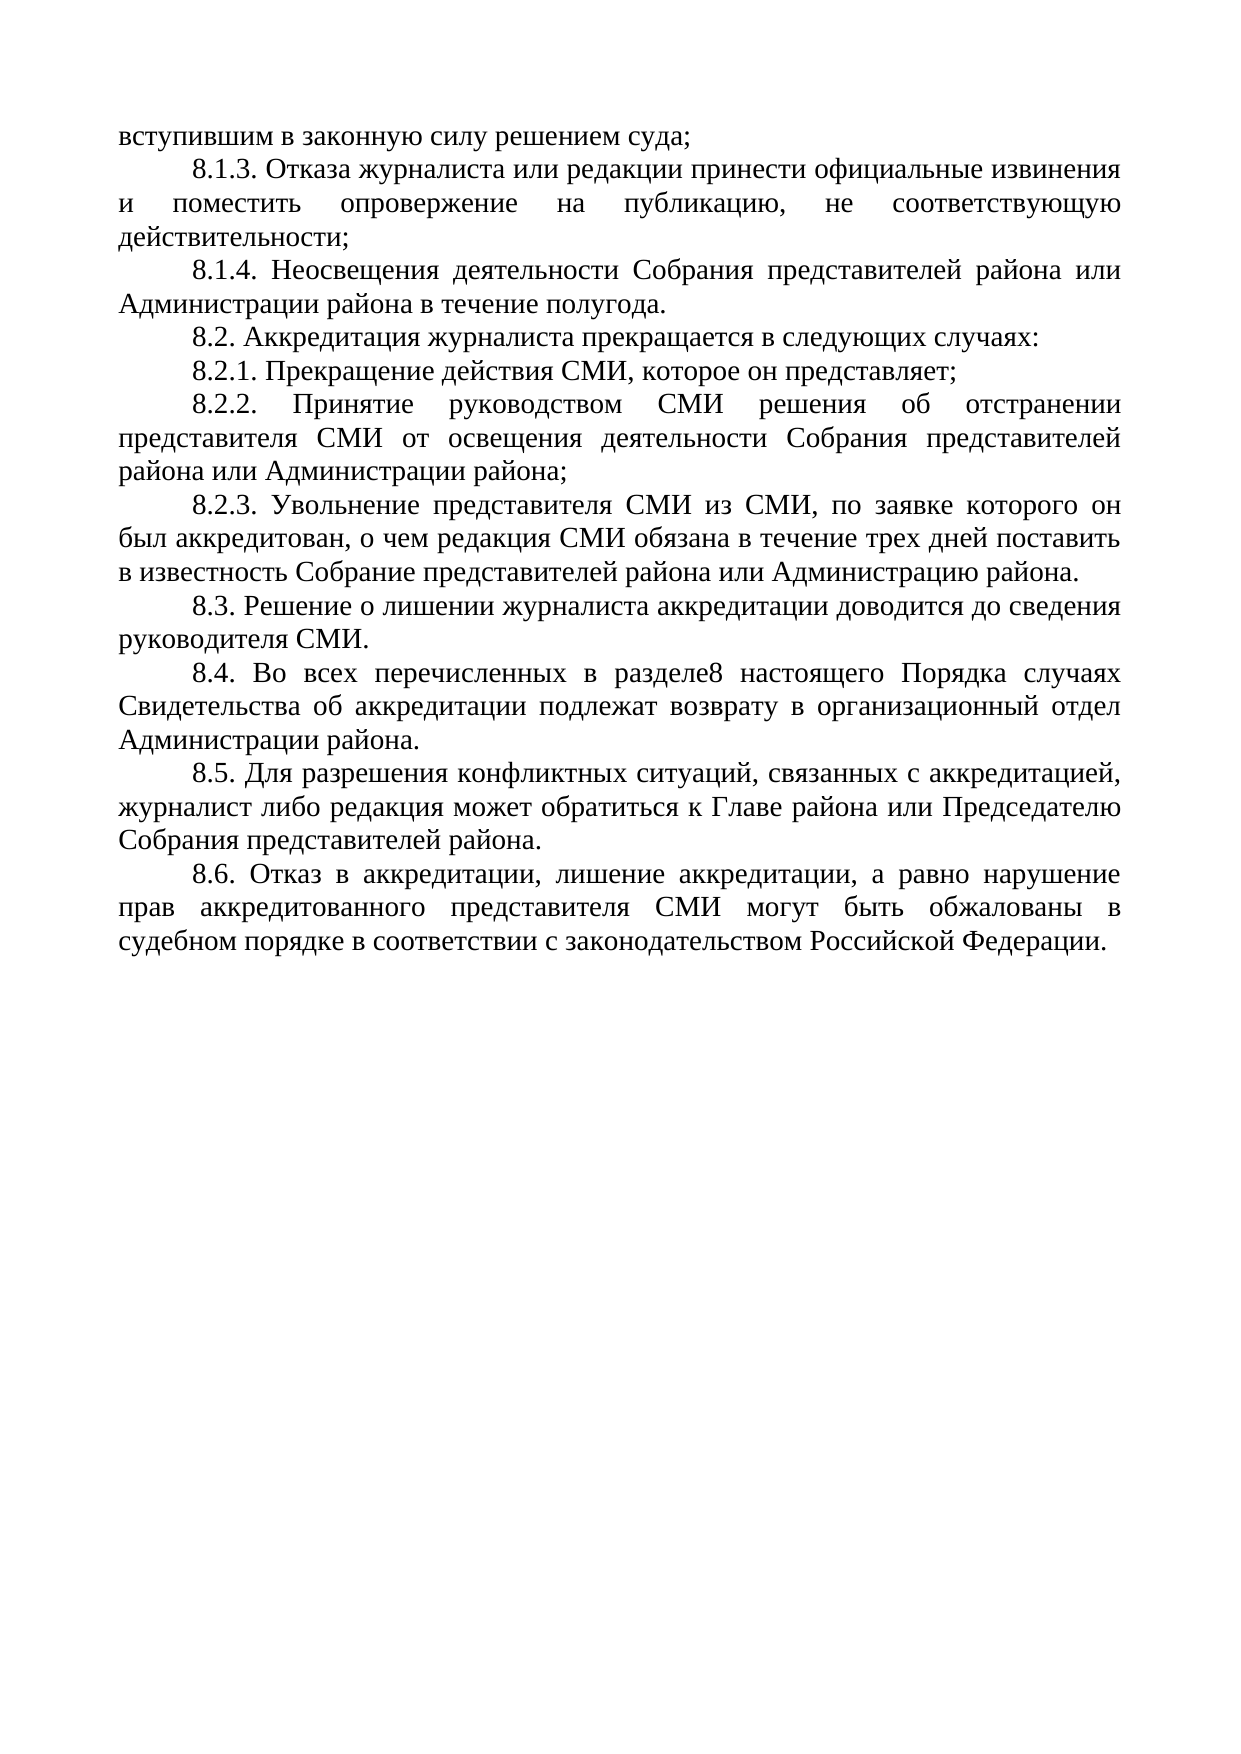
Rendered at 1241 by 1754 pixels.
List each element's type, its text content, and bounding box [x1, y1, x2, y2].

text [118, 118, 1122, 152]
text 8.3. Решение о лишении журналиста аккредитации доводится до сведения руководителя СМИ. [118, 588, 1122, 655]
text 8.6. Отказ в аккредитации, лишение аккредитации, а равно нарушение прав аккредитованного представителя СМИ могут быть обжалованы в судебном порядке в соответствии с законодательством Российской Федерации. [118, 856, 1122, 957]
text 8.2.2. Принятие руководством СМИ решения об отстранении представителя СМИ от освещения деятельности Собрания представителей района или Администрации района; [118, 386, 1122, 487]
text 8.2. Аккредитация журналиста прекращается в следующих случаях: [118, 319, 1122, 353]
text 8.1.3. Отказа журналиста или редакции принести официальные извинения и поместить опровержение на публикацию, не соответствующую действительности; [118, 152, 1122, 252]
text 8.2.3. Увольнение представителя СМИ из СМИ, по заявке которого он был аккредитован, о чем редакция СМИ обязана в течение трех дней поставить в известность Собрание представителей района или Администрацию района. [118, 487, 1122, 588]
text 8.1.4. Неосвещения деятельности Собрания представителей района или Администрации района в течение полугода. [118, 252, 1122, 319]
text 8.4. Во всех перечисленных в разделе8 настоящего Порядка случаях Свидетельства об аккредитации подлежат возврату в организационный отдел Администрации района. [118, 655, 1122, 755]
text 8.2.1. Прекращение действия СМИ, которое он представляет; [118, 353, 1122, 386]
text 8.5. Для разрешения конфликтных ситуаций, связанных с аккредитацией, журналист либо редакция может обратиться к Главе района или Председателю Собрания представителей района. [118, 755, 1122, 856]
